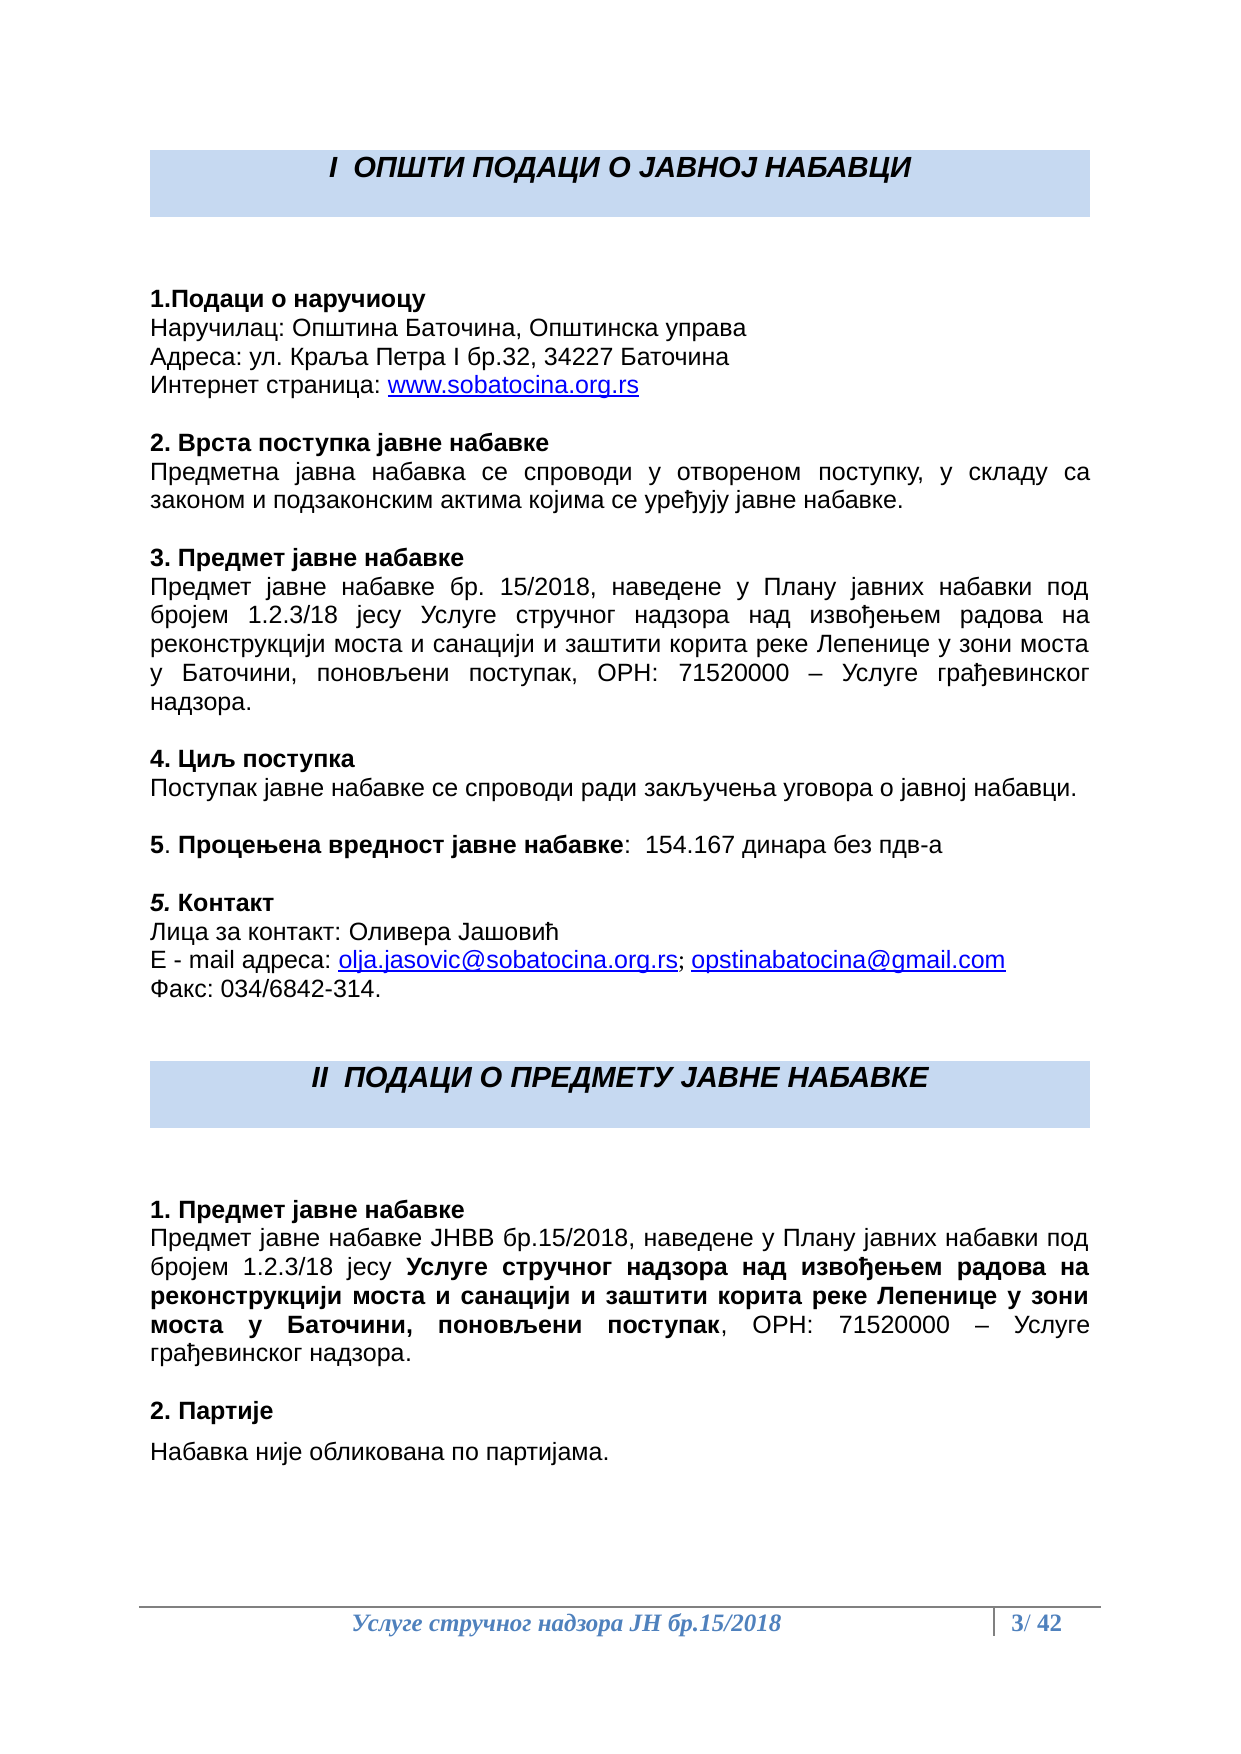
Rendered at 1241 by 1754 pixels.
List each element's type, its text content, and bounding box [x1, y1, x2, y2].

text 5. Контакт [150, 888, 1090, 917]
text Набавка није обликована по партијама. [150, 1437, 1090, 1466]
text II ПОДАЦИ О ПРЕДМЕТУ ЈАВНЕ НАБАВКЕ [150, 1061, 1090, 1094]
text I ОПШТИ ПОДАЦИ О ЈАВНОЈ НАБАВЦИ [150, 150, 1090, 183]
text 4. Циљ поступка [150, 744, 1090, 773]
text Предметна јавна набавка се спроводи у отвореном поступку, у складу са законом и подзаконским актима којима се уређују јавне набавке. [150, 457, 1090, 514]
text 1.Подаци о наручиоцу [150, 284, 1090, 313]
text Поступак јавне набавке се спроводи ради закључења уговора о јавној набавци. [150, 773, 1090, 802]
list Предмет јавне набавке [150, 1195, 1090, 1223]
text Предмет јавне набавке бр. 15/2018, наведене у Плану јавних набавки под бројем 1.2.3/18 јесу Услуге стручног надзора над извођењем радова на реконструкцији моста и санацији и заштити корита реке Лепенице у зони моста у Баточини, поновљени поступак, ОРН: 71520000 – Услуге грађевинског надзора. [150, 572, 1090, 715]
text Адреса: ул. Краља Петра I бр.32, 34227 Баточина [150, 342, 1090, 370]
list Партије [150, 1396, 1090, 1425]
text 3. Предмет јавне набавке [150, 543, 1090, 572]
text Факс: 034/6842-314. [150, 974, 1090, 1003]
text Е - mail адреса: olja.jasovic@sobatocina.org.rs; opstinabatocina@gmail.com [150, 945, 1090, 974]
text 2. Врста поступка јавне набавке [150, 428, 1090, 457]
text Наручилац: Општина Баточина, Општинска управа [150, 313, 1090, 342]
text Лица за контакт: Оливера Јашовић [150, 917, 1090, 945]
text 5. Процењена вредност јавне набавке: 154.167 динара без пдв-а [150, 830, 1090, 859]
text Предмет јавне набавке ЈНВВ бр.15/2018, наведене у Плану јавних набавки под бројем 1.2.3/18 јесу Услуге стручног надзора над извођењем радова на реконструкцији моста и санацији и заштити корита реке Лепенице у зони моста у Баточини, поновљени поступак, ОРН: 71520000 – Услуге грађевинског надзора. [150, 1223, 1090, 1367]
text Интернет страница: www.sobatocina.org.rs [150, 370, 1090, 399]
